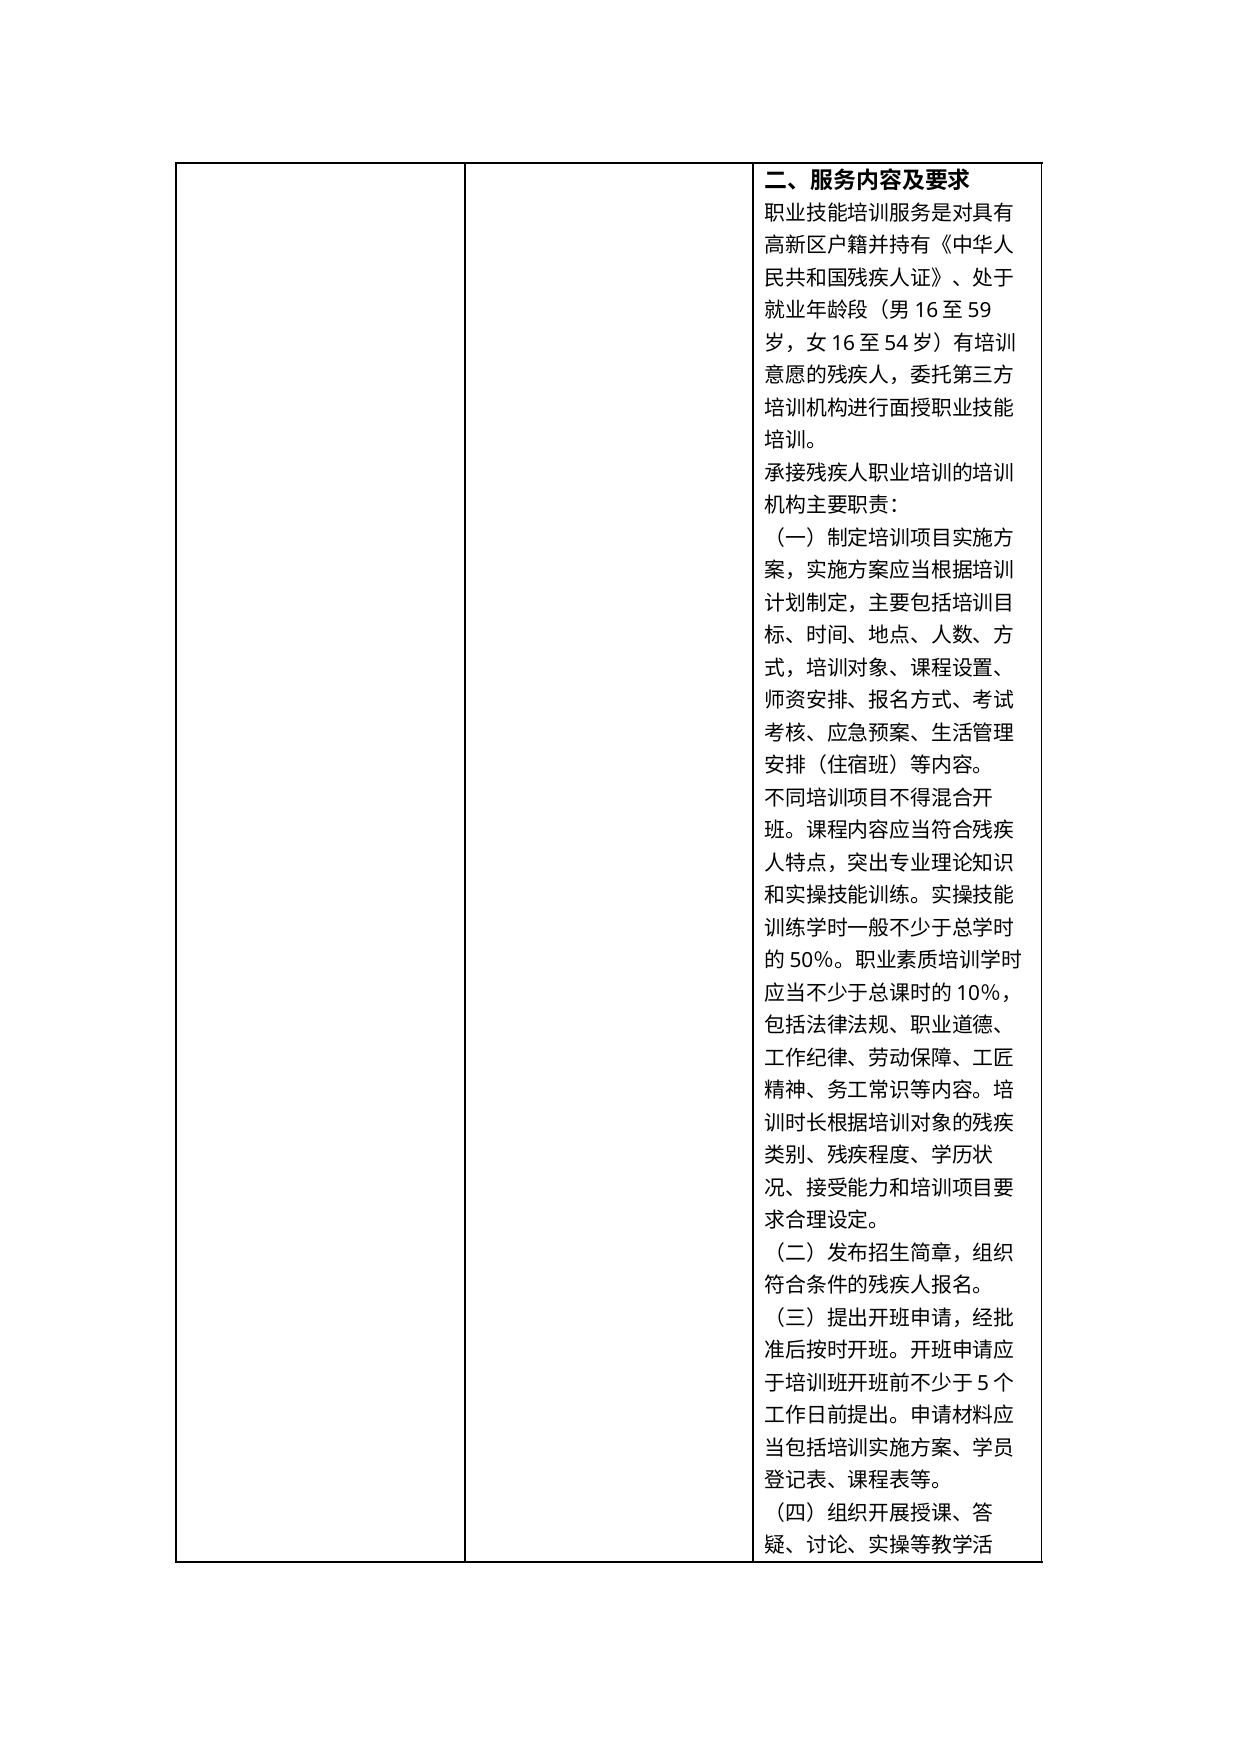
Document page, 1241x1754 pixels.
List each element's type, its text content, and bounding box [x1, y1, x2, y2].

table_cell 1 [177, 164, 464, 1561]
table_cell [754, 164, 1041, 1561]
table_cell [466, 164, 752, 1561]
